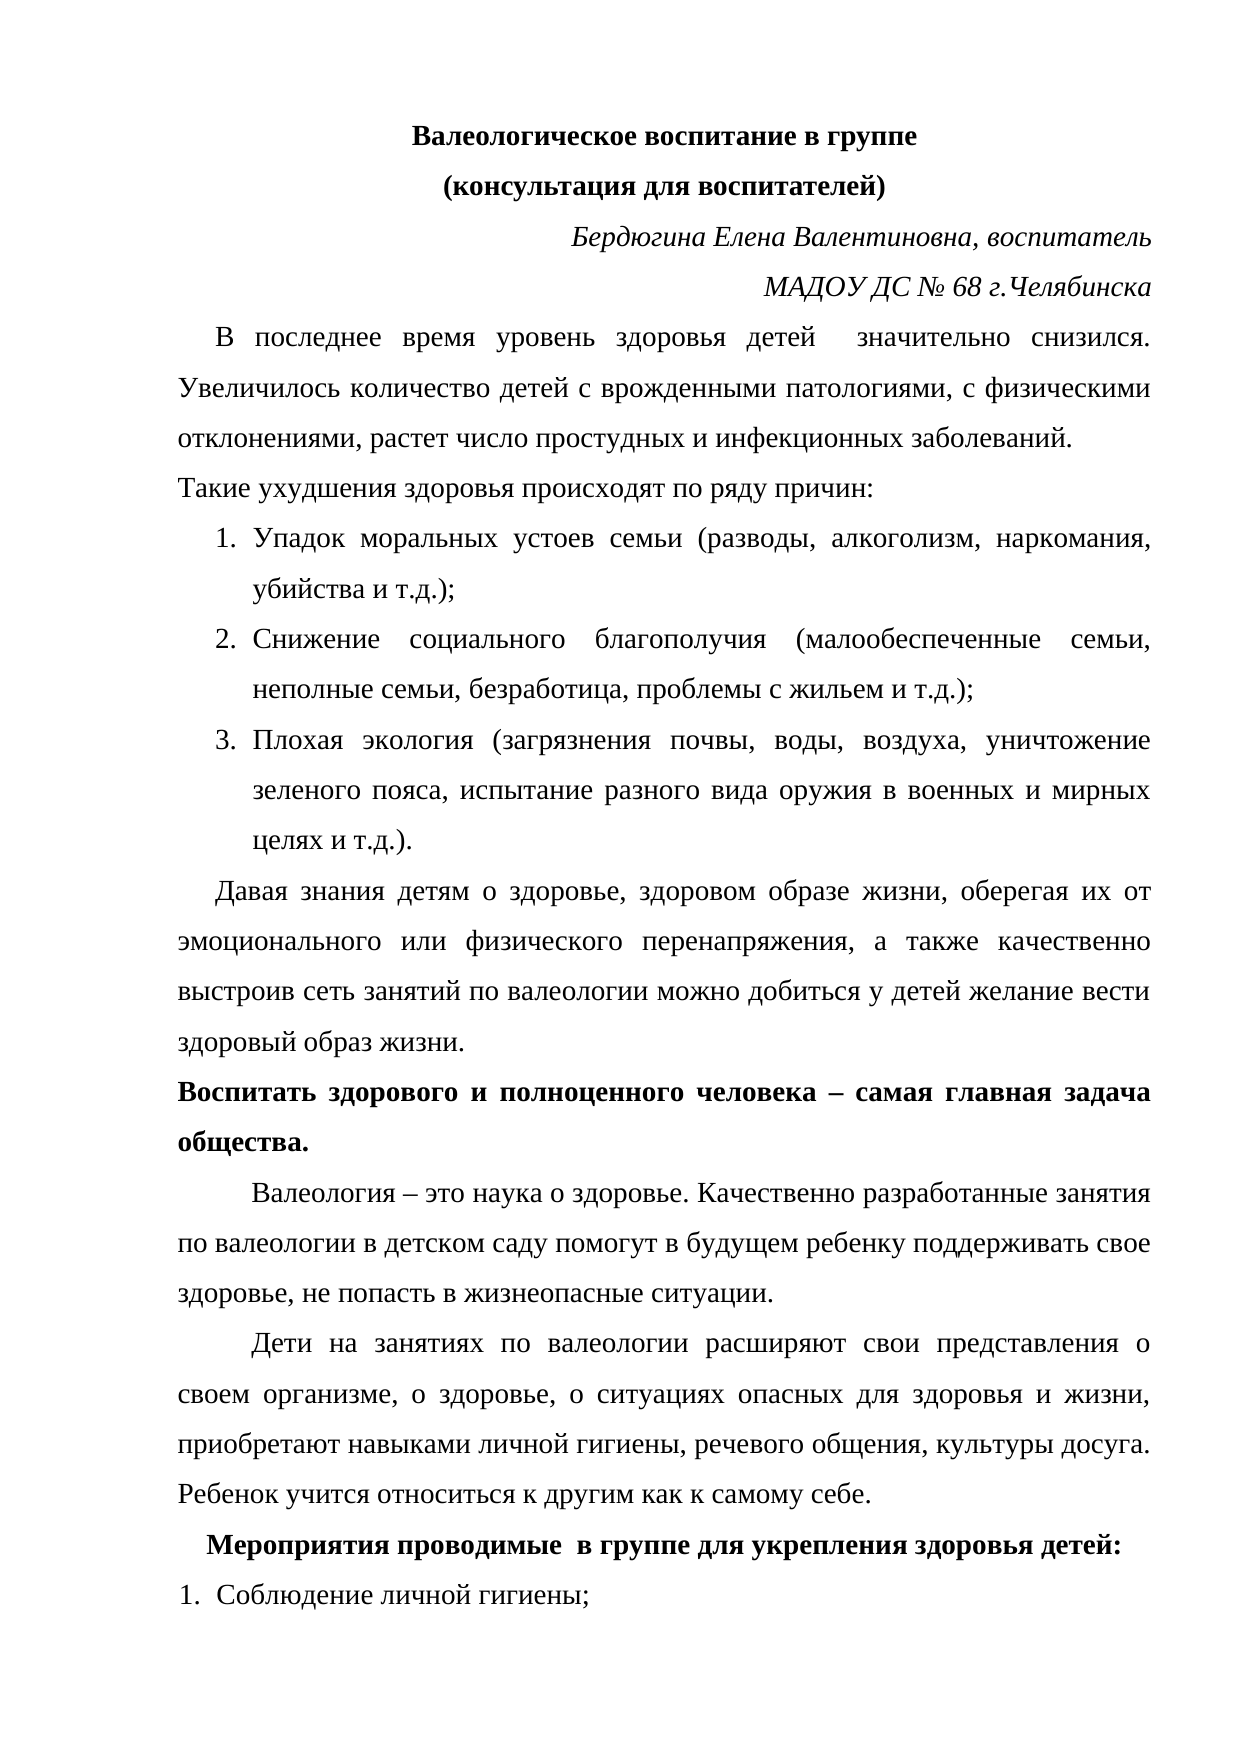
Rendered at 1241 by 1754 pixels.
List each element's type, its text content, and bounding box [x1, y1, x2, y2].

text Давая знания детям о здоровье, здоровом образе жизни, оберегая их от эмоционального или физического перенапряжения, а также качественно выстроив сеть занятий по валеологии можно добиться у детей желание вести здоровый образ жизни. [177, 873, 1152, 1057]
text Валеология – это наука о здоровье. Качественно разработанные занятия по валеологии в детском саду помогут в будущем ребенку поддерживать свое здоровье, не попасть в жизнеопасные ситуации. [177, 1175, 1152, 1309]
list Соблюдение личной гигиены; [179, 1577, 1152, 1611]
text Дети на занятиях по валеологии расширяют свои представления о своем организме, о здоровье, о ситуациях опасных для здоровья и жизни, приобретают навыками личной гигиены, речевого общения, культуры досуга. Ребенок учится относиться к другим как к самому себе. [177, 1326, 1152, 1510]
text Воспитать здорового и полноценного человека – самая главная задача общества. [177, 1074, 1152, 1158]
text Такие ухудшения здоровья происходят по ряду причин: [177, 470, 1152, 504]
list Плохая экология (загрязнения почвы, воды, воздуха, уничтожение зеленого пояса, испытание разного вида оружия в военных и мирных целях и т.д.). [215, 722, 1152, 856]
text Бердюгина Елена Валентиновна, воспитатель [215, 219, 1152, 252]
list Упадок моральных устоев семьи (разводы, алкоголизм, наркомания, убийства и т.д.); [215, 521, 1152, 604]
list Снижение социального благополучия (малообеспеченные семьи, неполные семьи, безработица, проблемы с жильем и т.д.); [215, 621, 1152, 705]
text МАДОУ ДС № 68 г.Челябинска [215, 269, 1152, 303]
text Мероприятия проводимые в группе для укрепления здоровья детей: [177, 1527, 1152, 1560]
text (консультация для воспитателей) [177, 168, 1152, 202]
text Валеологическое воспитание в группе [177, 118, 1152, 152]
text В последнее время уровень здоровья детей значительно снизился. Увеличилось количество детей с врожденными патологиями, с физическими отклонениями, растет число простудных и инфекционных заболеваний. [177, 319, 1152, 453]
